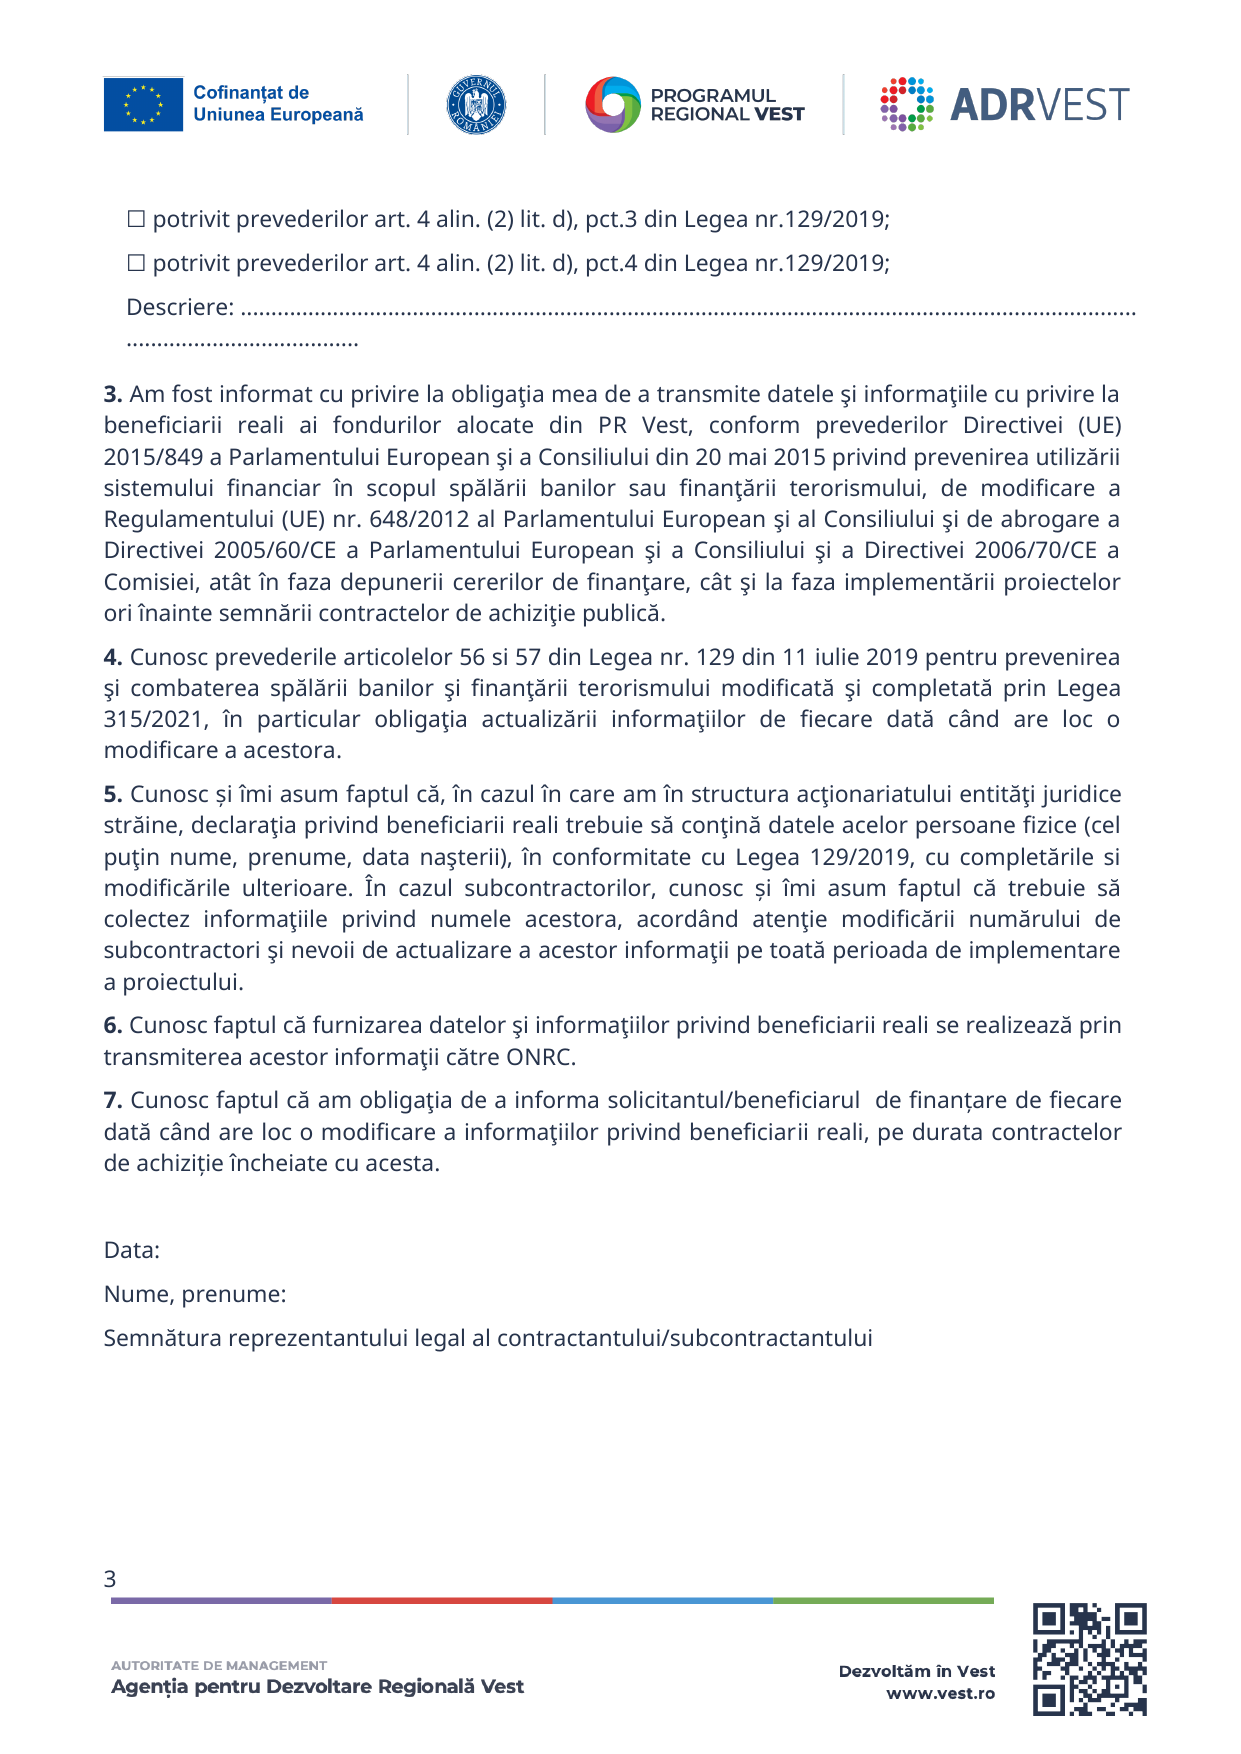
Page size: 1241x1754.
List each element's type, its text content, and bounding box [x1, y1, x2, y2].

picture [103, 1594, 1008, 1708]
text Data: [103, 1234, 1122, 1266]
picture [102, 74, 1130, 135]
table_header a) Nume și prenume:............................................................................................................................................................... dată naștere…………………locul nașterii (localitate) ........................(județ/sector/țară) ................................... CNP..........................……………………act identitate ........ seria ……......... nr. ...............… cetățenie…............................. ☐ domiciliu/☐ reședința: țara…………………………………. localitatea ............................................................................ str.………..................................... nr. ............ bloc........... scara............ etaj........ ap......... județ/sector.......................... b) Nume și prenume: ............................................................................................................................................................... dată naștere…………………locul nașterii (localitate) ........................(județ/sector/țară) ................................... CNP..........................……………………act identitate ........ seria ……......... nr. ...............… cetățenie…............................. ☐ domiciliu/☐ reședința: țara…………………………………. localitatea ............................................................................ str.………..................................... nr. ............ bloc........... scara............ etaj........ ap......... județ/sector.......................... [103, 190, 1160, 366]
text Nume, prenume: [103, 1278, 1122, 1309]
text 6. Cunosc faptul că furnizarea datelor şi informaţiilor privind beneficiarii reali se realizează prin transmiterea acestor informaţii către ONRC. [103, 1009, 1122, 1072]
text 4. Cunosc prevederile articolelor 56 si 57 din Legea nr. 129 din 11 iulie 2019 pentru prevenirea şi combaterea spălării banilor şi finanţării terorismului modificată şi completată prin Legea 315/2021, în particular obligaţia actualizării informaţiilor de fiecare dată când are loc o modificare a acestora. [103, 641, 1122, 766]
text 5. Cunosc și îmi asum faptul că, în cazul în care am în structura acţionariatului entităţi juridice străine, declaraţia privind beneficiarii reali trebuie să conţină datele acelor persoane fizice (cel puţin nume, prenume, data naşterii), în conformitate cu Legea 129/2019, cu completările si modificările ulterioare. În cazul subcontractorilor, cunosc și îmi asum faptul că trebuie să colectez informaţiile privind numele acestora, acordând atenţie modificării numărului de subcontractori şi nevoii de actualizare a acestor informaţii pe toată perioada de implementare a proiectului. [103, 778, 1122, 997]
text Semnătura reprezentantului legal al contractantului/subcontractantului [103, 1322, 1122, 1353]
text 3. Am fost informat cu privire la obligaţia mea de a transmite datele şi informaţiile cu privire la beneficiarii reali ai fondurilor alocate din PR Vest, conform prevederilor Directivei (UE) 2015/849 a Parlamentului European şi a Consiliului din 20 mai 2015 privind prevenirea utilizării sistemului financiar în scopul spălării banilor sau finanţării terorismului, de modificare a Regulamentului (UE) nr. 648/2012 al Parlamentului European şi al Consiliului şi de abrogare a Directivei 2005/60/CE a Parlamentului European şi a Consiliului şi a Directivei 2006/70/CE a Comisiei, atât în faza depunerii cererilor de finanţare, cât şi la faza implementării proiectelor ori înainte semnării contractelor de achiziţie publică. [103, 378, 1122, 628]
picture [1025, 1594, 1156, 1725]
text 7. Cunosc faptul că am obligaţia de a informa solicitantul/beneficiarul de finanțare de fiecare dată când are loc o modificare a informaţiilor privind beneficiarii reali, pe durata contractelor de achiziție încheiate cu acesta. [103, 1084, 1122, 1178]
